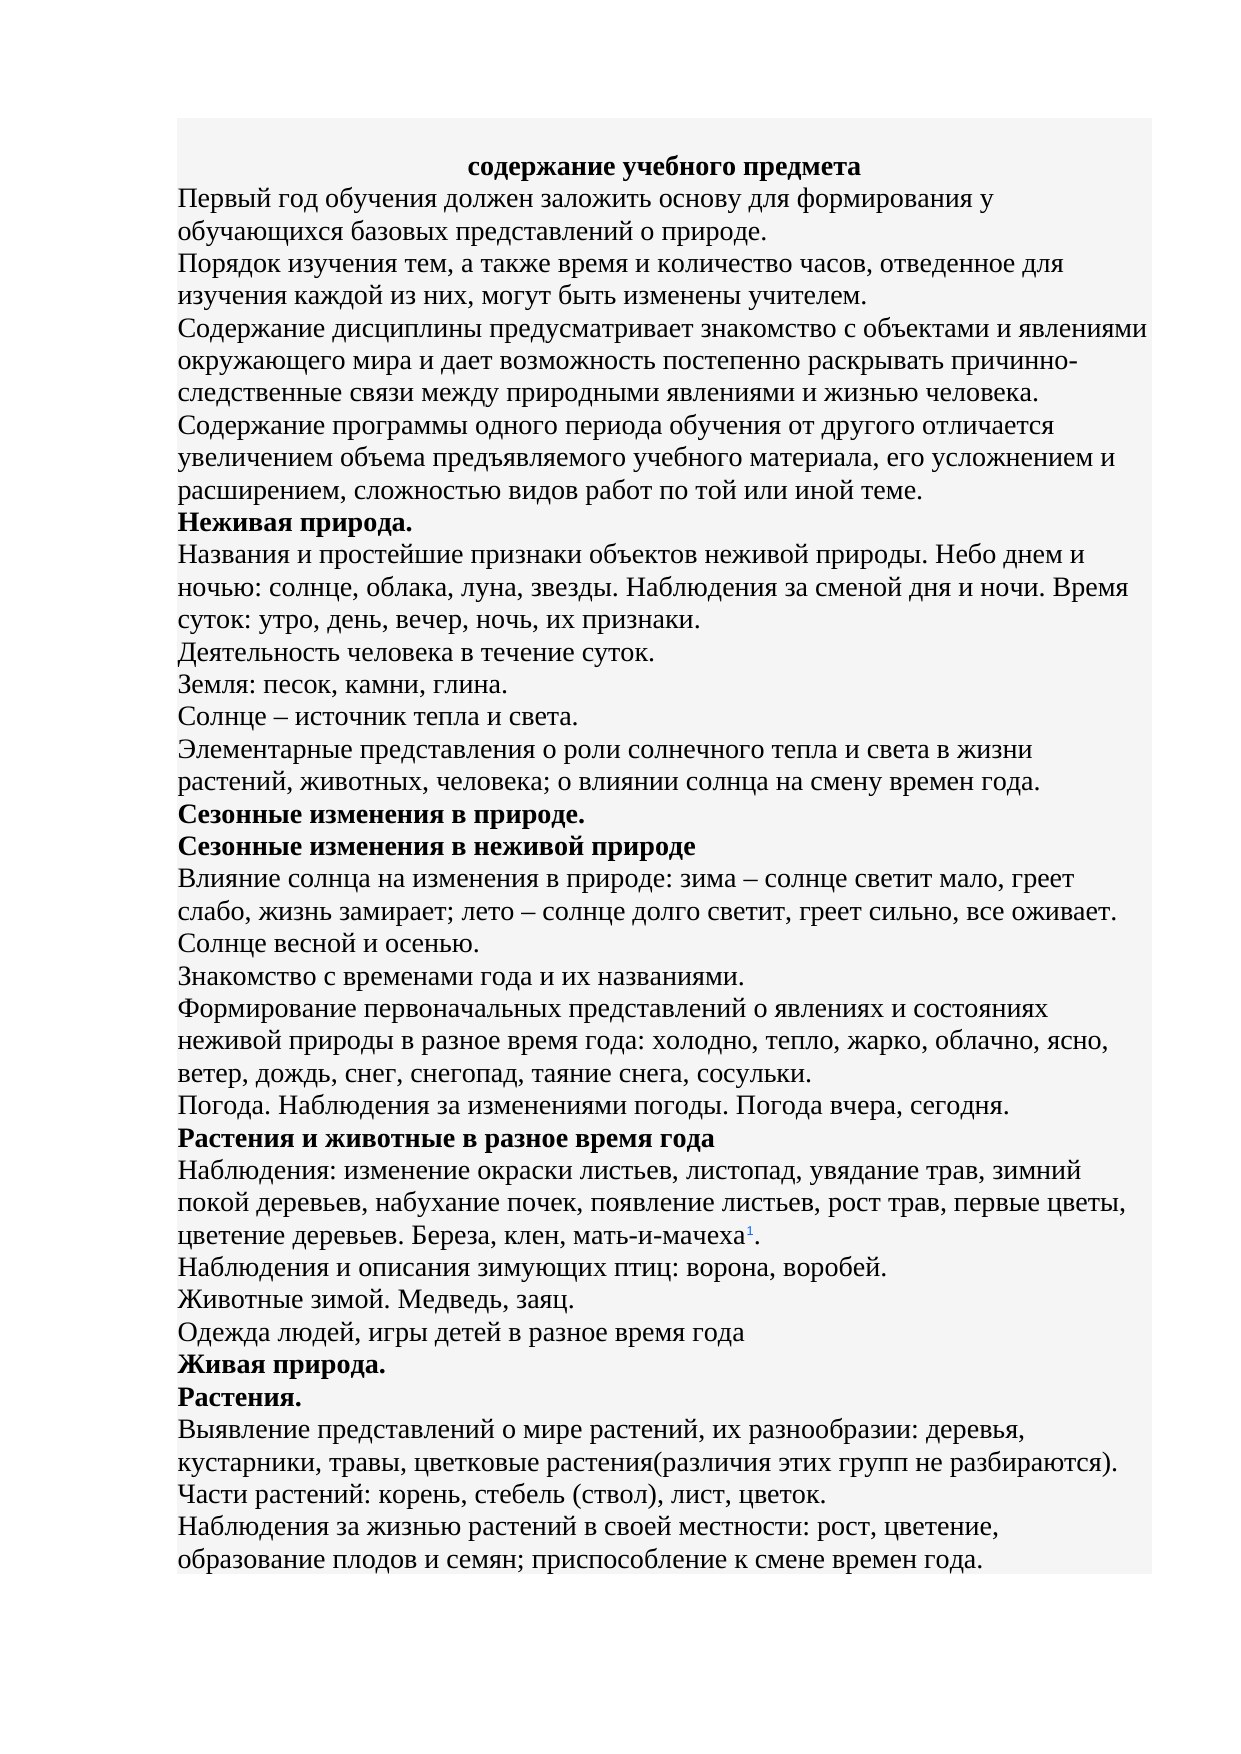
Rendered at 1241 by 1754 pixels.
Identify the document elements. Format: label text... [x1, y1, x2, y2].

text Растения и животные в разное время года [177, 1121, 1152, 1153]
text Солнце – источник тепла и света. [177, 699, 1152, 732]
text Формирование первоначальных представлений о явлениях и состояниях неживой природы в разное время года: холодно, тепло, жарко, облачно, ясно, ветер, дождь, снег, снегопад, таяние снега, сосульки. [177, 991, 1152, 1088]
text Наблюдения: изменение окраски листьев, листопад, увядание трав, зимний покой деревьев, набухание почек, появление листьев, рост трав, первые цветы, цветение деревьев. Береза, клен, мать-и-мачеха1. [177, 1153, 1152, 1250]
text Погода. Наблюдения за изменениями погоды. Погода вчера, сегодня. [177, 1088, 1152, 1121]
text Выявление представлений о мире растений, их разнообразии: деревья, кустарники, травы, цветковые растения(различия этих групп не разбираются). [177, 1412, 1152, 1477]
text Знакомство с временами года и их названиями. [177, 959, 1152, 991]
text Животные зимой. Медведь, заяц. [177, 1283, 1152, 1315]
text Неживая природа. [177, 505, 1152, 537]
text Одежда людей, игры детей в разное время года [177, 1315, 1152, 1347]
text Влияние солнца на изменения в природе: зима – солнце светит мало, греет слабо, жизнь замирает; лето – солнце долго светит, греет сильно, все оживает. Солнце весной и осенью. [177, 861, 1152, 959]
text Деятельность человека в течение суток. [177, 635, 1152, 667]
text Земля: песок, камни, глина. [177, 667, 1152, 699]
text Порядок изучения тем, а также время и количество часов, отведенное для изучения каждой из них, могут быть изменены учителем. [177, 246, 1152, 311]
text Наблюдения за жизнью растений в своей местности: рост, цветение, образование плодов и семян; приспособление к смене времен года. [177, 1509, 1152, 1574]
text Живая природа. [177, 1347, 1152, 1380]
text Наблюдения и описания зимующих птиц: ворона, воробей. [177, 1250, 1152, 1283]
text содержание учебного предмета [177, 149, 1152, 181]
text Сезонные изменения в природе. [177, 797, 1152, 829]
text Первый год обучения должен заложить основу для формирования у обучающихся базовых представлений о природе. [177, 181, 1152, 246]
text Части растений: корень, стебель (ствол), лист, цветок. [177, 1477, 1152, 1509]
text Содержание программы одного периода обучения от другого отличается увеличением объема предъявляемого учебного материала, его усложнением и расширением, сложностью видов работ по той или иной теме. [177, 408, 1152, 505]
text Элементарные представления о роли солнечного тепла и света в жизни растений, животных, человека; о влиянии солнца на смену времен года. [177, 732, 1152, 797]
text Растения. [177, 1380, 1152, 1412]
text Названия и простейшие признаки объектов неживой природы. Небо днем и ночью: солнце, облака, луна, звезды. Наблюдения за сменой дня и ночи. Время суток: утро, день, вечер, ночь, их признаки. [177, 537, 1152, 635]
text Содержание дисциплины предусматривает знакомство с объектами и явлениями окружающего мира и дает возможность постепенно раскрывать причинно-следственные связи между природными явлениями и жизнью человека. [177, 311, 1152, 408]
text Сезонные изменения в неживой природе [177, 829, 1152, 861]
